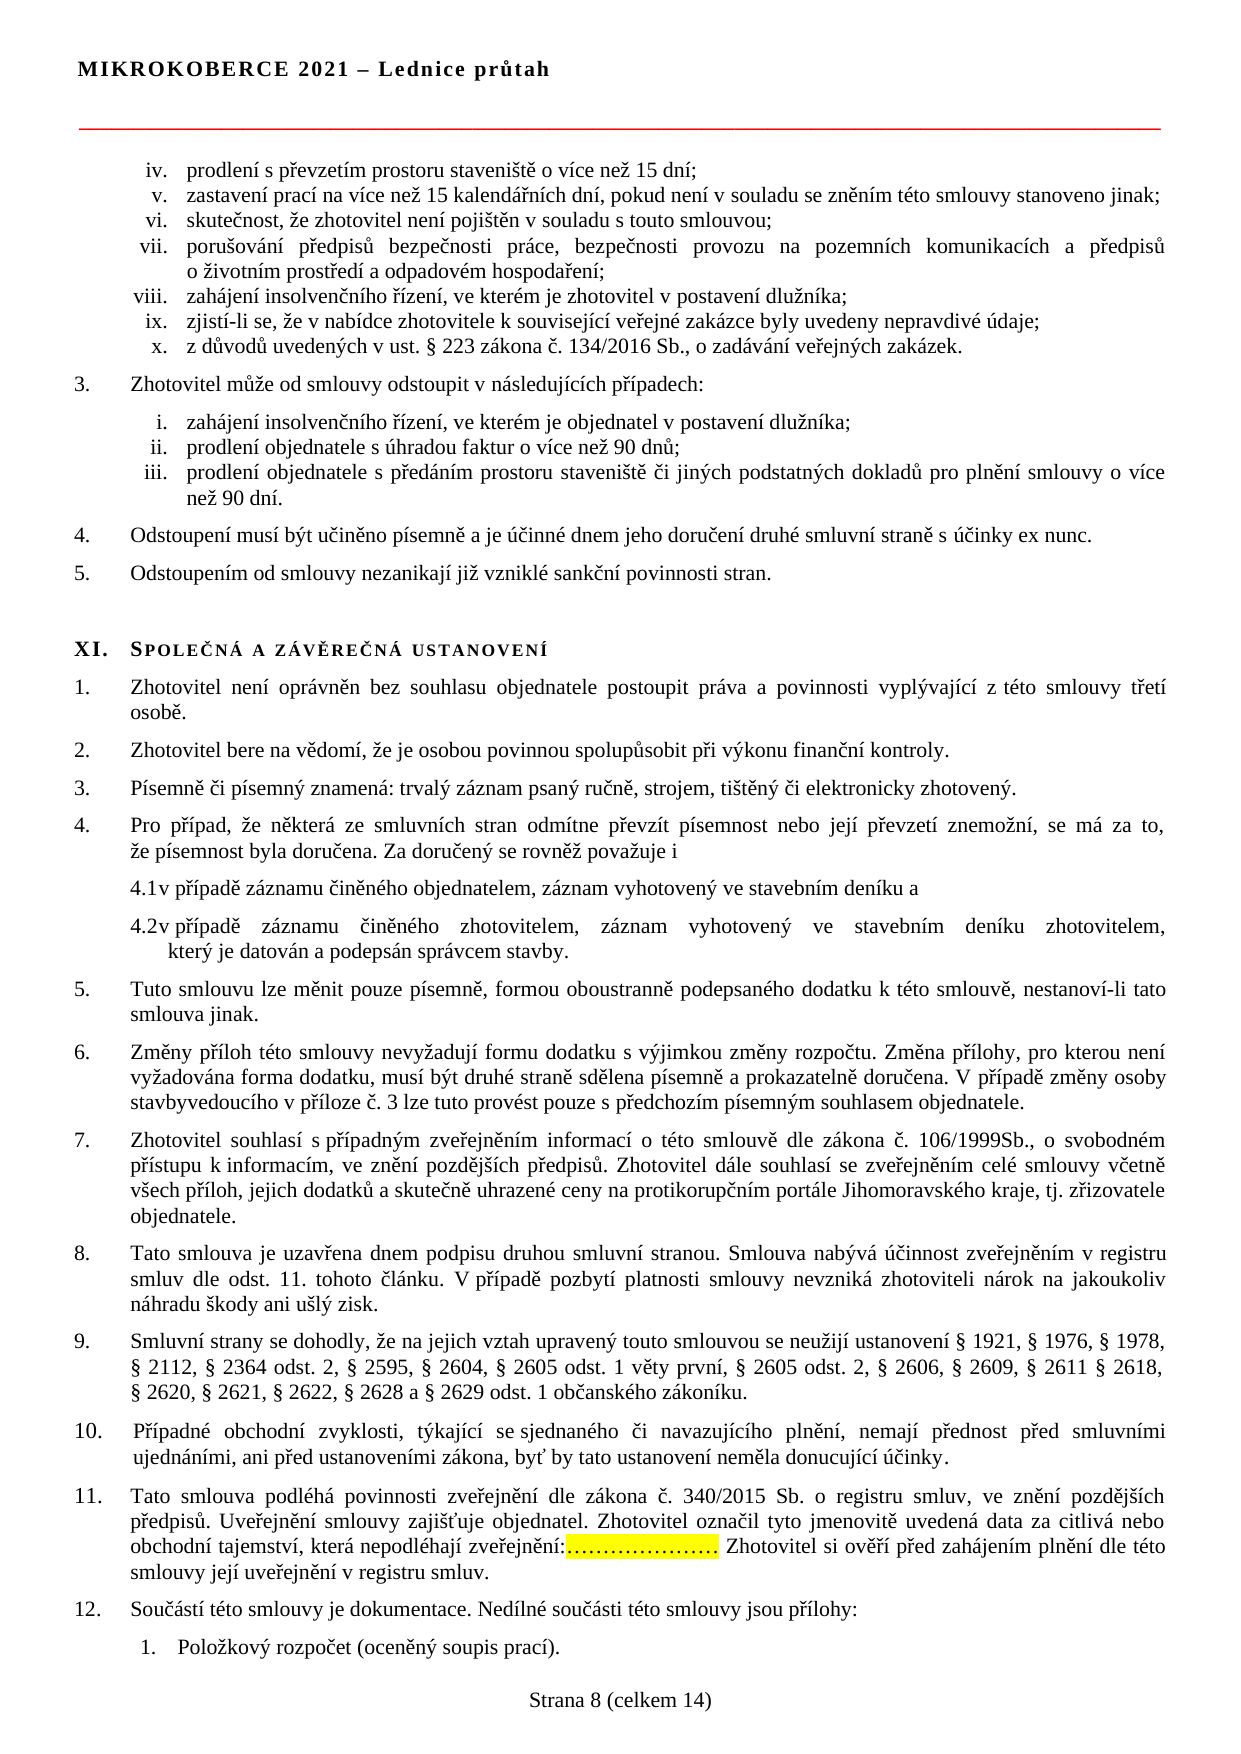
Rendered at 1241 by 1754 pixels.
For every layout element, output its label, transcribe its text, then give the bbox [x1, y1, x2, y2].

list Tato smlouva je uzavřena dnem podpisu druhou smluvní stranou. Smlouva nabývá účinnost zveřejněním v registru smluv dle odst. 11. tohoto článku. V případě pozbytí platnosti smlouvy nevzniká zhotoviteli nárok na jakoukoliv náhradu škody ani ušlý zisk. [74, 1240, 1167, 1316]
list Součástí této smlouvy je dokumentace. Nedílné součásti této smlouvy jsou přílohy: [74, 1596, 1167, 1622]
list Společná a závěrečná ustanovení [74, 636, 1167, 662]
list v případě záznamu činěného objednatelem, záznam vyhotovený ve stavebním deníku a [130, 875, 1167, 901]
list Pro případ, že některá ze smluvních stran odmítne převzít písemnost nebo její převzetí znemožní, se má za to, že písemnost byla doručena. Za doručený se rovněž považuje i [74, 812, 1167, 863]
list porušování předpisů bezpečnosti práce, bezpečnosti provozu na pozemních komunikacích a předpisů o životním prostředí a odpadovém hospodaření; [168, 233, 1167, 283]
list Zhotovitel souhlasí s případným zveřejněním informací o této smlouvě dle zákona č. 106/1999Sb., o svobodném přístupu k informacím, ve znění pozdějších předpisů. Zhotovitel dále souhlasí se zveřejněním celé smlouvy včetně všech příloh, jejich dodatků a skutečně uhrazené ceny na protikorupčním portále Jihomoravského kraje, tj. zřizovatele objednatele. [74, 1127, 1167, 1228]
list skutečnost, že zhotovitel není pojištěn v souladu s touto smlouvou; [168, 207, 1167, 233]
list Zhotovitel bere na vědomí, že je osobou povinnou spolupůsobit při výkonu finanční kontroly. [74, 737, 1167, 762]
list v případě záznamu činěného zhotovitelem, záznam vyhotovený ve stavebním deníku zhotovitelem, který je datován a podepsán správcem stavby. [130, 913, 1167, 963]
list Písemně či písemný znamená: trvalý záznam psaný ručně, strojem, tištěný či elektronicky zhotovený. [74, 775, 1167, 800]
list Případné obchodní zvyklosti, týkající se sjednaného či navazujícího plnění, nemají přednost před smluvními ujednáními, ani před ustanoveními zákona, byť by tato ustanovení neměla donucující účinky. [74, 1417, 1167, 1469]
list Zhotovitel není oprávněn bez souhlasu objednatele postoupit práva a povinnosti vyplývající z této smlouvy třetí osobě. [74, 674, 1167, 724]
list z důvodů uvedených v ust. § 223 zákona č. 134/2016 Sb., o zadávání veřejných zakázek. [168, 333, 1167, 359]
list prodlení s převzetím prostoru staveniště o více než 15 dní; [168, 157, 1167, 182]
list zahájení insolvenčního řízení, ve kterém je objednatel v postavení dlužníka; [168, 409, 1167, 434]
list zastavení prací na více než 15 kalendářních dní, pokud není v souladu se zněním této smlouvy stanoveno jinak; [168, 182, 1167, 207]
list zjistí-li se, že v nabídce zhotovitele k související veřejné zakázce byly uvedeny nepravdivé údaje; [168, 308, 1167, 333]
list zahájení insolvenčního řízení, ve kterém je zhotovitel v postavení dlužníka; [168, 283, 1167, 308]
list Odstoupení musí být učiněno písemně a je účinné dnem jeho doručení druhé smluvní straně s účinky ex nunc. [74, 522, 1167, 547]
list Tuto smlouvu lze měnit pouze písemně, formou oboustranně podepsaného dodatku k této smlouvě, nestanoví-li tato smlouva jinak. [74, 976, 1167, 1026]
list Tato smlouva podléhá povinnosti zveřejnění dle zákona č. 340/2015 Sb. o registru smluv, ve znění pozdějších předpisů. Uveřejnění smlouvy zajišťuje objednatel. Zhotovitel označil tyto jmenovitě uvedená data za citlivá nebo obchodní tajemství, která nepodléhají zveřejnění:………………… Zhotovitel si ověří před zahájením plnění dle této smlouvy její uveřejnění v registru smluv. [74, 1482, 1167, 1584]
list Smluvní strany se dohodly, že na jejich vztah upravený touto smlouvou se neužijí ustanovení § 1921, § 1976, § 1978, § 2112, § 2364 odst. 2, § 2595, § 2604, § 2605 odst. 1 věty první, § 2605 odst. 2, § 2606, § 2609, § 2611 § 2618, § 2620, § 2621, § 2622, § 2628 a § 2629 odst. 1 občanského zákoníku. [74, 1328, 1167, 1404]
list Odstoupením od smlouvy nezanikají již vzniklé sankční povinnosti stran. [74, 560, 1167, 585]
list prodlení objednatele s úhradou faktur o více než 90 dnů; [168, 434, 1167, 459]
list Zhotovitel může od smlouvy odstoupit v následujících případech: [74, 371, 1167, 396]
list prodlení objednatele s předáním prostoru staveniště či jiných podstatných dokladů pro plnění smlouvy o více než 90 dní. [168, 459, 1167, 510]
list Změny příloh této smlouvy nevyžadují formu dodatku s výjimkou změny rozpočtu. Změna přílohy, pro kterou není vyžadována forma dodatku, musí být druhé straně sdělena písemně a prokazatelně doručena. V případě změny osoby stavbyvedoucího v příloze č. 3 lze tuto provést pouze s předchozím písemným souhlasem objednatele. [74, 1039, 1167, 1114]
list Položkový rozpočet (oceněný soupis prací). [140, 1634, 1167, 1659]
